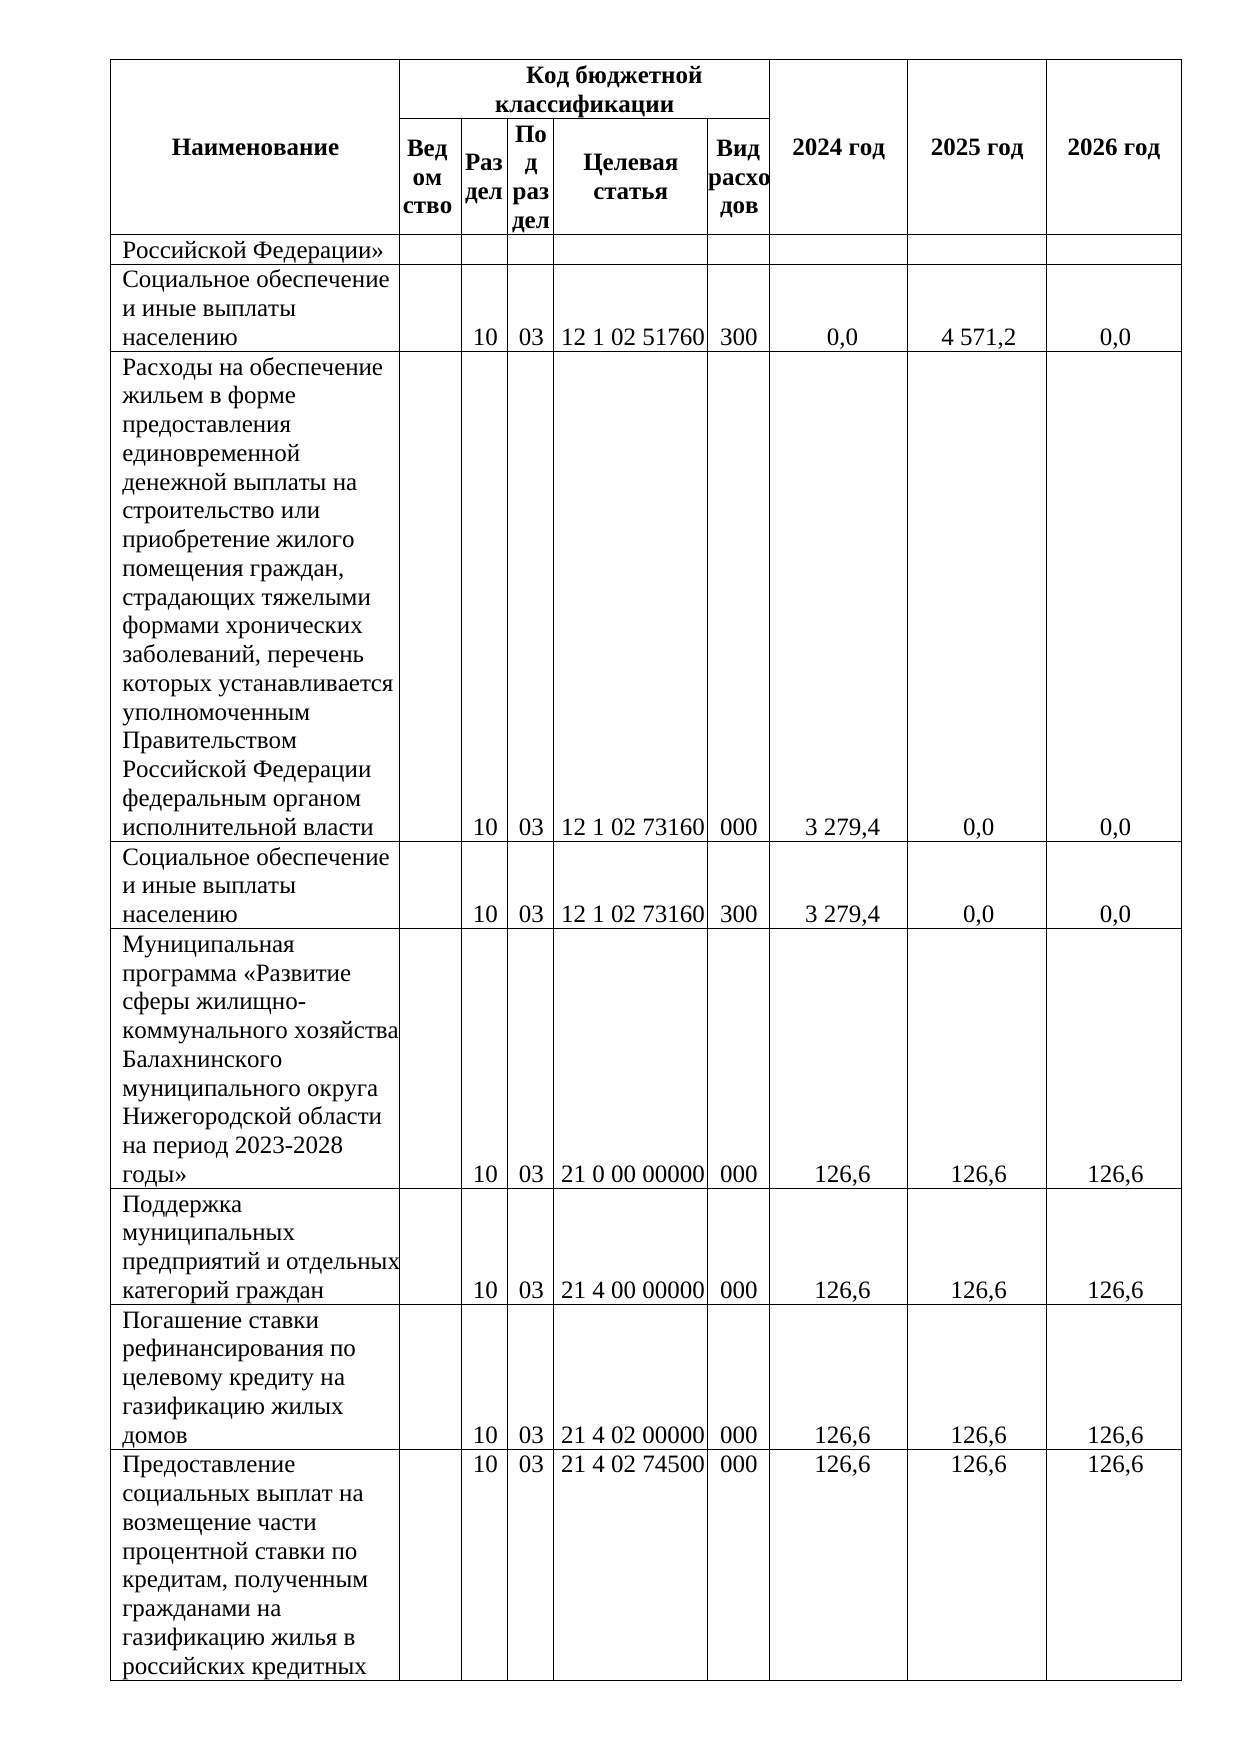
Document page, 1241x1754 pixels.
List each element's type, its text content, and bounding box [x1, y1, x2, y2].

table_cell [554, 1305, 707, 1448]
table_cell Под раз дел [508, 119, 553, 234]
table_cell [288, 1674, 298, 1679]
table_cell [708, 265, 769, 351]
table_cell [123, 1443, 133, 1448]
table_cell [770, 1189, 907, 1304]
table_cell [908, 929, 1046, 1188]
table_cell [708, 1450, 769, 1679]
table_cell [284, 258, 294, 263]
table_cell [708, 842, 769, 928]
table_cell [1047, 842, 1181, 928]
table_header 2026 год [1047, 60, 1181, 234]
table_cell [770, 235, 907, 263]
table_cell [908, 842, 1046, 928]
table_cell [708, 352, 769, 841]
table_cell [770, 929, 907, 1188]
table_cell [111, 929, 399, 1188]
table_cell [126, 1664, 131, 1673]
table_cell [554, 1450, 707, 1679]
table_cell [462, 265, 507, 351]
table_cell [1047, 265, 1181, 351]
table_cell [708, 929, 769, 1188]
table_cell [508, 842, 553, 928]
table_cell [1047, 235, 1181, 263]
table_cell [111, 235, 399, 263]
table_header Код бюджетной классификации [400, 60, 769, 118]
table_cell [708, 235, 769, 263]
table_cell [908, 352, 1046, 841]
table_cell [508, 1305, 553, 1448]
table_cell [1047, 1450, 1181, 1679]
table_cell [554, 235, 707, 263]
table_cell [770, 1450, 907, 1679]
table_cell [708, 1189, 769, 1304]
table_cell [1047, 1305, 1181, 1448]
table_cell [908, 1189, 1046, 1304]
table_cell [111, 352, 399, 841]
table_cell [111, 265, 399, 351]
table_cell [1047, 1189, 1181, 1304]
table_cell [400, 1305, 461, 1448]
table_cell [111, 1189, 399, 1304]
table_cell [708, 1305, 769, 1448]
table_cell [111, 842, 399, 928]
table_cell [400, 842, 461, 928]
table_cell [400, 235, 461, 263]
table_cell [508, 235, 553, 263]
table_cell Раз дел [462, 119, 507, 234]
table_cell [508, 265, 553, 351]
table_header Наименование [111, 60, 399, 234]
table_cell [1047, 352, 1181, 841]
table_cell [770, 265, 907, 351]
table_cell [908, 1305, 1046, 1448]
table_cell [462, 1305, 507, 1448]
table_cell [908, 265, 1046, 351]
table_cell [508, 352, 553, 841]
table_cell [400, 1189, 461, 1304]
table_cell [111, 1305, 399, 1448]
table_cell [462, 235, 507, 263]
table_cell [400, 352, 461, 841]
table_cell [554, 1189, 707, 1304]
table_cell Вид расходов [708, 119, 769, 234]
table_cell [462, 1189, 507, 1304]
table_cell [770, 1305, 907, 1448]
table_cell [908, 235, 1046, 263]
table_cell Ведом ство [400, 119, 461, 234]
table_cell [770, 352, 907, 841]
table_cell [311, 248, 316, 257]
table_cell Целевая статья [554, 119, 707, 234]
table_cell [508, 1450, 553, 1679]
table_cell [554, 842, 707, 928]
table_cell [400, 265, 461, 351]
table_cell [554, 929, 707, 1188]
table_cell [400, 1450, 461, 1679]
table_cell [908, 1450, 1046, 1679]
table_header 2024 год [770, 60, 907, 234]
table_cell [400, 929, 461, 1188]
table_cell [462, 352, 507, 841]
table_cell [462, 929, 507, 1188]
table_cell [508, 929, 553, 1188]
table_header 2025 год [908, 60, 1046, 234]
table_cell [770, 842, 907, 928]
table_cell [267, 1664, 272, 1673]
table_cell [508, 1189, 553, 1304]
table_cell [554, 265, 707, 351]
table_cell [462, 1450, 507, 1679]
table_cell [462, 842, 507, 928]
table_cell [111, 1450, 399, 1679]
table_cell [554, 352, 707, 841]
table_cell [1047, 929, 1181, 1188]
